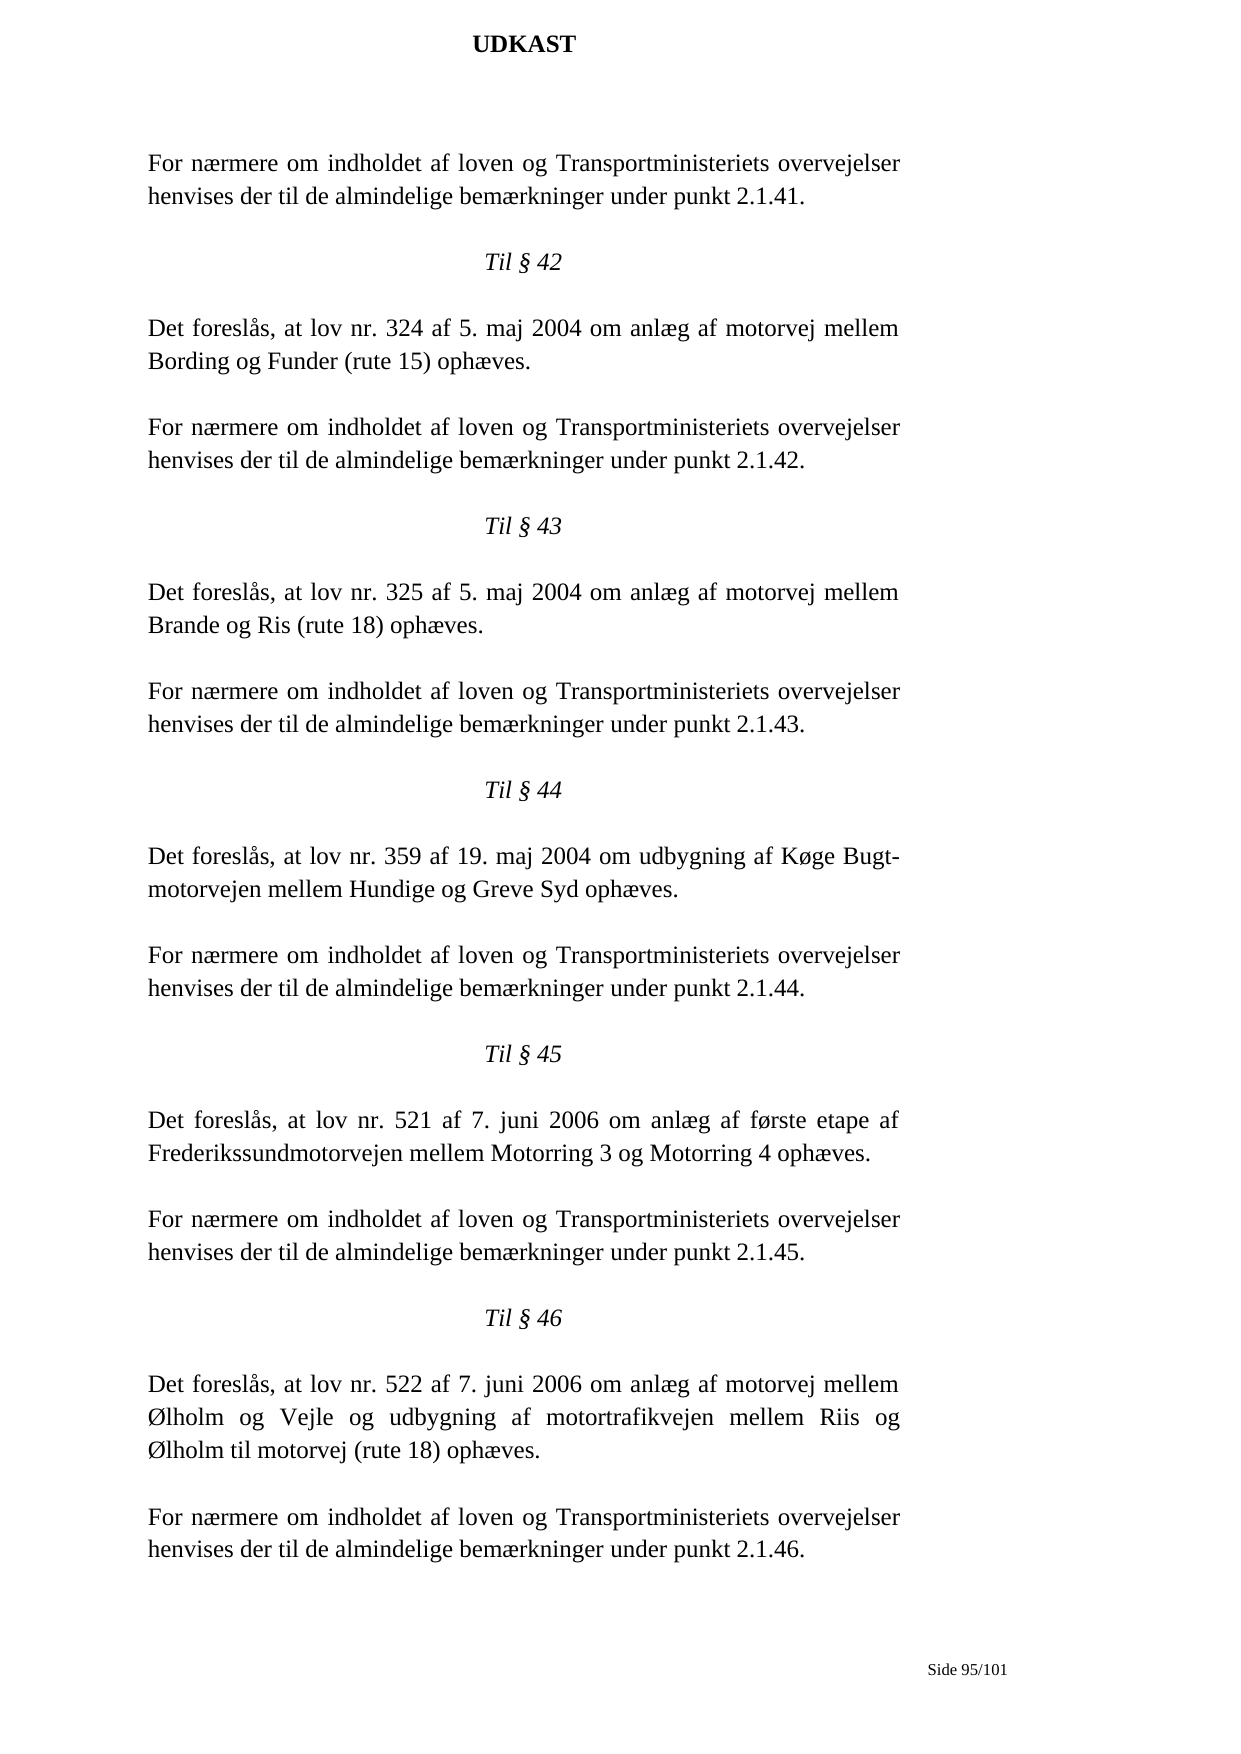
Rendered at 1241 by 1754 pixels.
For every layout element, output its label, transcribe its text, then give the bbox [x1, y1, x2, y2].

text For nærmere om indholdet af loven og Transportministeriets overvejelser henvises der til de almindelige bemærkninger under punkt 2.1.44. [148, 940, 901, 1002]
text Det foreslås, at lov nr. 359 af 19. maj 2004 om udbygning af Køge Bugt-motorvejen mellem Hundige og Greve Syd ophæves. [148, 841, 901, 903]
text Til § 46 [148, 1303, 901, 1332]
text Det foreslås, at lov nr. 522 af 7. juni 2006 om anlæg af motorvej mellem Ølholm og Vejle og udbygning af motortrafikvejen mellem Riis og Ølholm til motorvej (rute 18) ophæves. [148, 1369, 901, 1464]
text Det foreslås, at lov nr. 325 af 5. maj 2004 om anlæg af motorvej mellem Brande og Ris (rute 18) ophæves. [148, 577, 901, 639]
text Til § 45 [148, 1039, 901, 1068]
text For nærmere om indholdet af loven og Transportministeriets overvejelser henvises der til de almindelige bemærkninger under punkt 2.1.46. [148, 1502, 901, 1563]
text Det foreslås, at lov nr. 521 af 7. juni 2006 om anlæg af første etape af Frederikssundmotorvejen mellem Motorring 3 og Motorring 4 ophæves. [148, 1105, 901, 1167]
text For nærmere om indholdet af loven og Transportministeriets overvejelser henvises der til de almindelige bemærkninger under punkt 2.1.43. [148, 676, 901, 738]
text For nærmere om indholdet af loven og Transportministeriets overvejelser henvises der til de almindelige bemærkninger under punkt 2.1.42. [148, 412, 901, 474]
text For nærmere om indholdet af loven og Transportministeriets overvejelser henvises der til de almindelige bemærkninger under punkt 2.1.41. [148, 148, 901, 209]
text For nærmere om indholdet af loven og Transportministeriets overvejelser henvises der til de almindelige bemærkninger under punkt 2.1.45. [148, 1204, 901, 1266]
text Til § 42 [148, 247, 901, 276]
text Det foreslås, at lov nr. 324 af 5. maj 2004 om anlæg af motorvej mellem Bording og Funder (rute 15) ophæves. [148, 313, 901, 374]
text Til § 43 [148, 511, 901, 540]
text Til § 44 [148, 775, 901, 804]
